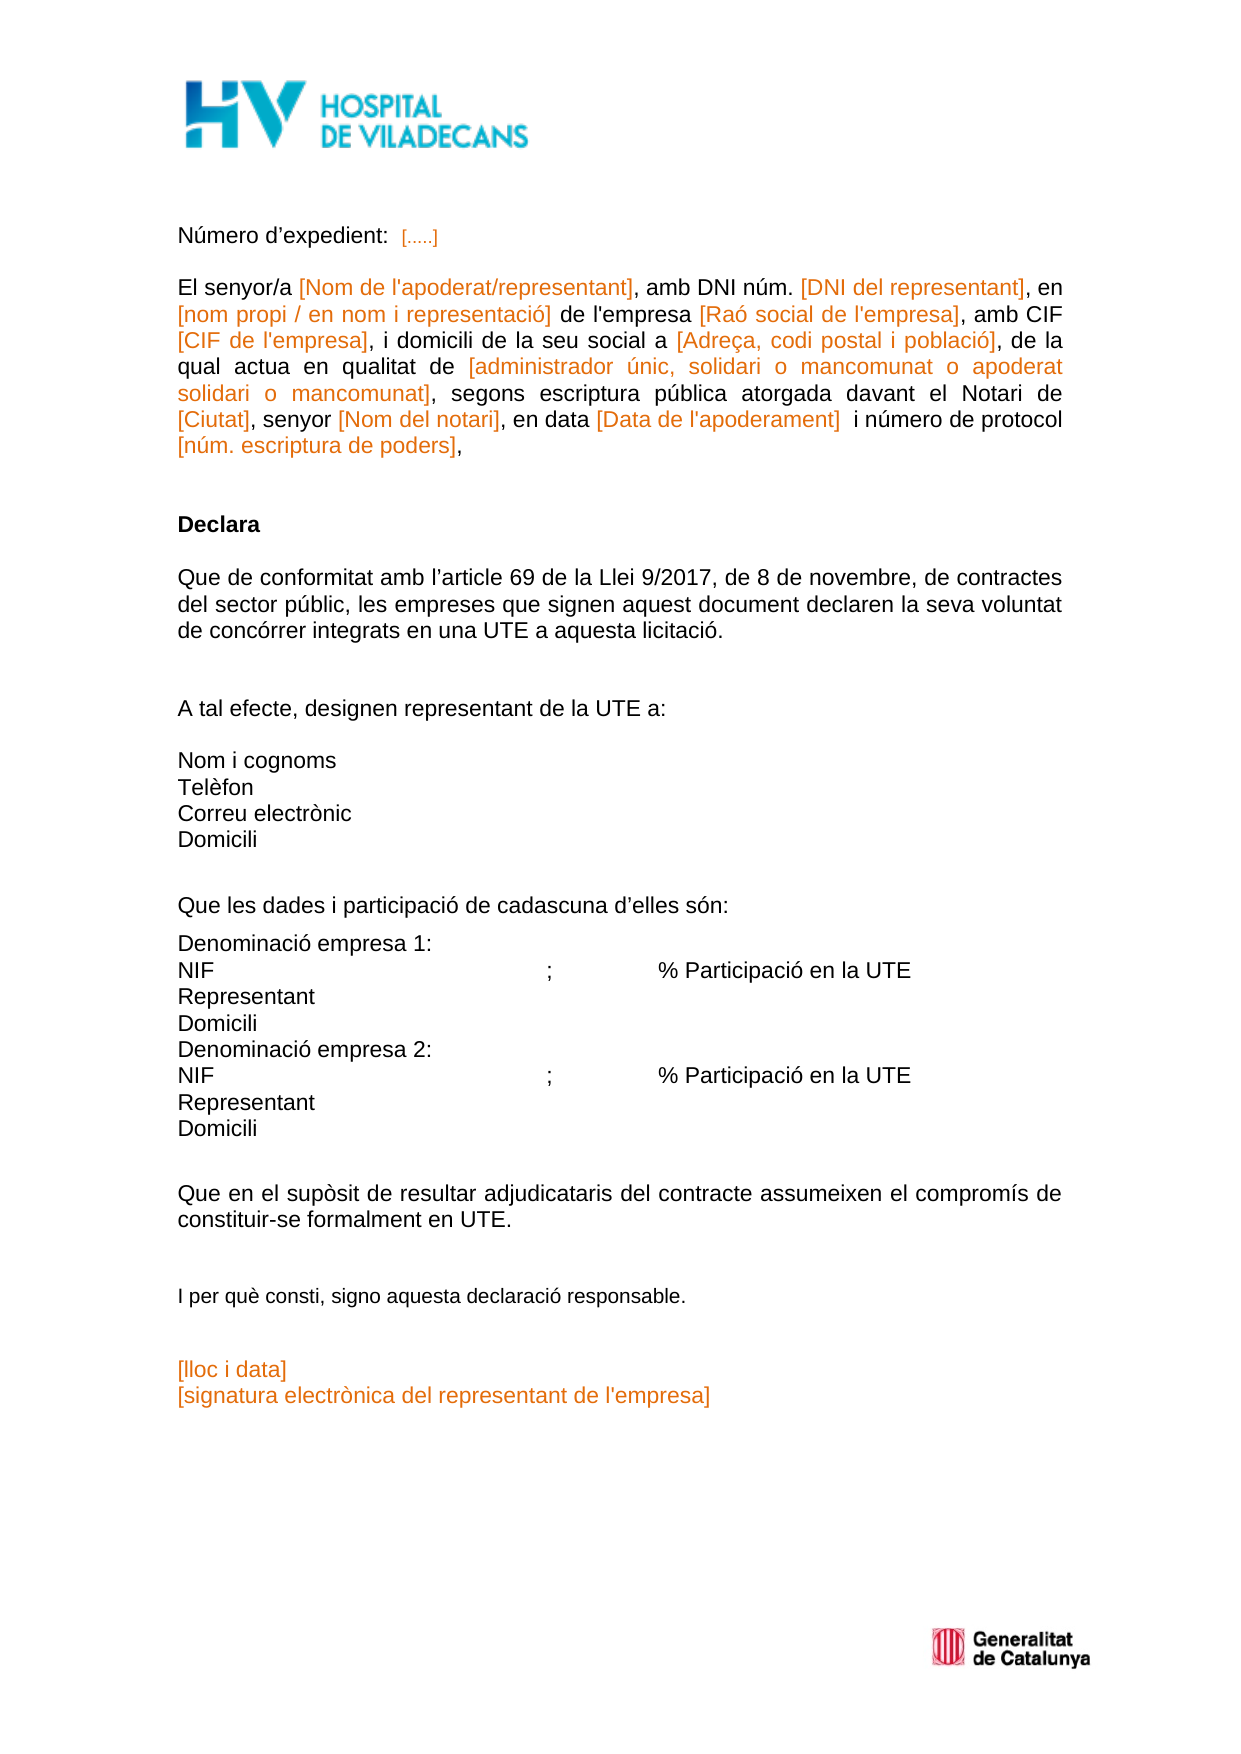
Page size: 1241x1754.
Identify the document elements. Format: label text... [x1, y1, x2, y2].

text NIF ; % Participació en la UTE [177, 957, 1063, 983]
text Domicili [177, 1115, 1063, 1141]
text I per què consti, signo aquesta declaració responsable. [177, 1284, 1063, 1308]
picture [893, 1621, 1129, 1674]
text [signatura electrònica del representant de l'empresa] [177, 1382, 1063, 1409]
text Correu electrònic [177, 800, 1063, 826]
text Nom i cognoms [177, 747, 1063, 774]
text Que les dades i participació de cadascuna d’elles són: [177, 892, 1063, 918]
text Telèfon [177, 774, 1063, 800]
text Que en el supòsit de resultar adjudicataris del contracte assumeixen el compromís de constituir-se formalment en UTE. [177, 1180, 1063, 1233]
text [lloc i data] [177, 1356, 1063, 1382]
text Representant [177, 983, 1063, 1009]
text Que de conformitat amb l’article 69 de la Llei 9/2017, de 8 de novembre, de contractes del sector públic, les empreses que signen aquest document declaren la seva voluntat de concórrer integrats en una UTE a aquesta licitació. [177, 564, 1063, 643]
text A tal efecte, designen representant de la UTE a: [177, 694, 1063, 721]
text Denominació empresa 1: [177, 930, 1063, 957]
text El senyor/a [Nom de l'apoderat/representant], amb DNI núm. [DNI del representant], en [nom propi / en nom i representació] de l'empresa [Raó social de l'empresa], amb CIF [CIF de l'empresa], i domicili de la seu social a [Adreça, codi postal i població], de la qual actua en qualitat de [administrador únic, solidari o mancomunat o apoderat solidari o mancomunat], segons escriptura pública atorgada davant el Notari de [Ciutat], senyor [Nom del notari], en data [Data de l'apoderament] i número de protocol [núm. escriptura de poders], [177, 274, 1063, 459]
text Denominació empresa 2: [177, 1036, 1063, 1062]
text Representant [177, 1088, 1063, 1115]
text Declara [177, 511, 1063, 538]
text Número d’expedient: [.....] [177, 222, 1063, 248]
text Domicili [177, 826, 1063, 853]
text NIF ; % Participació en la UTE [177, 1062, 1063, 1088]
picture [177, 73, 539, 156]
text Domicili [177, 1009, 1063, 1036]
